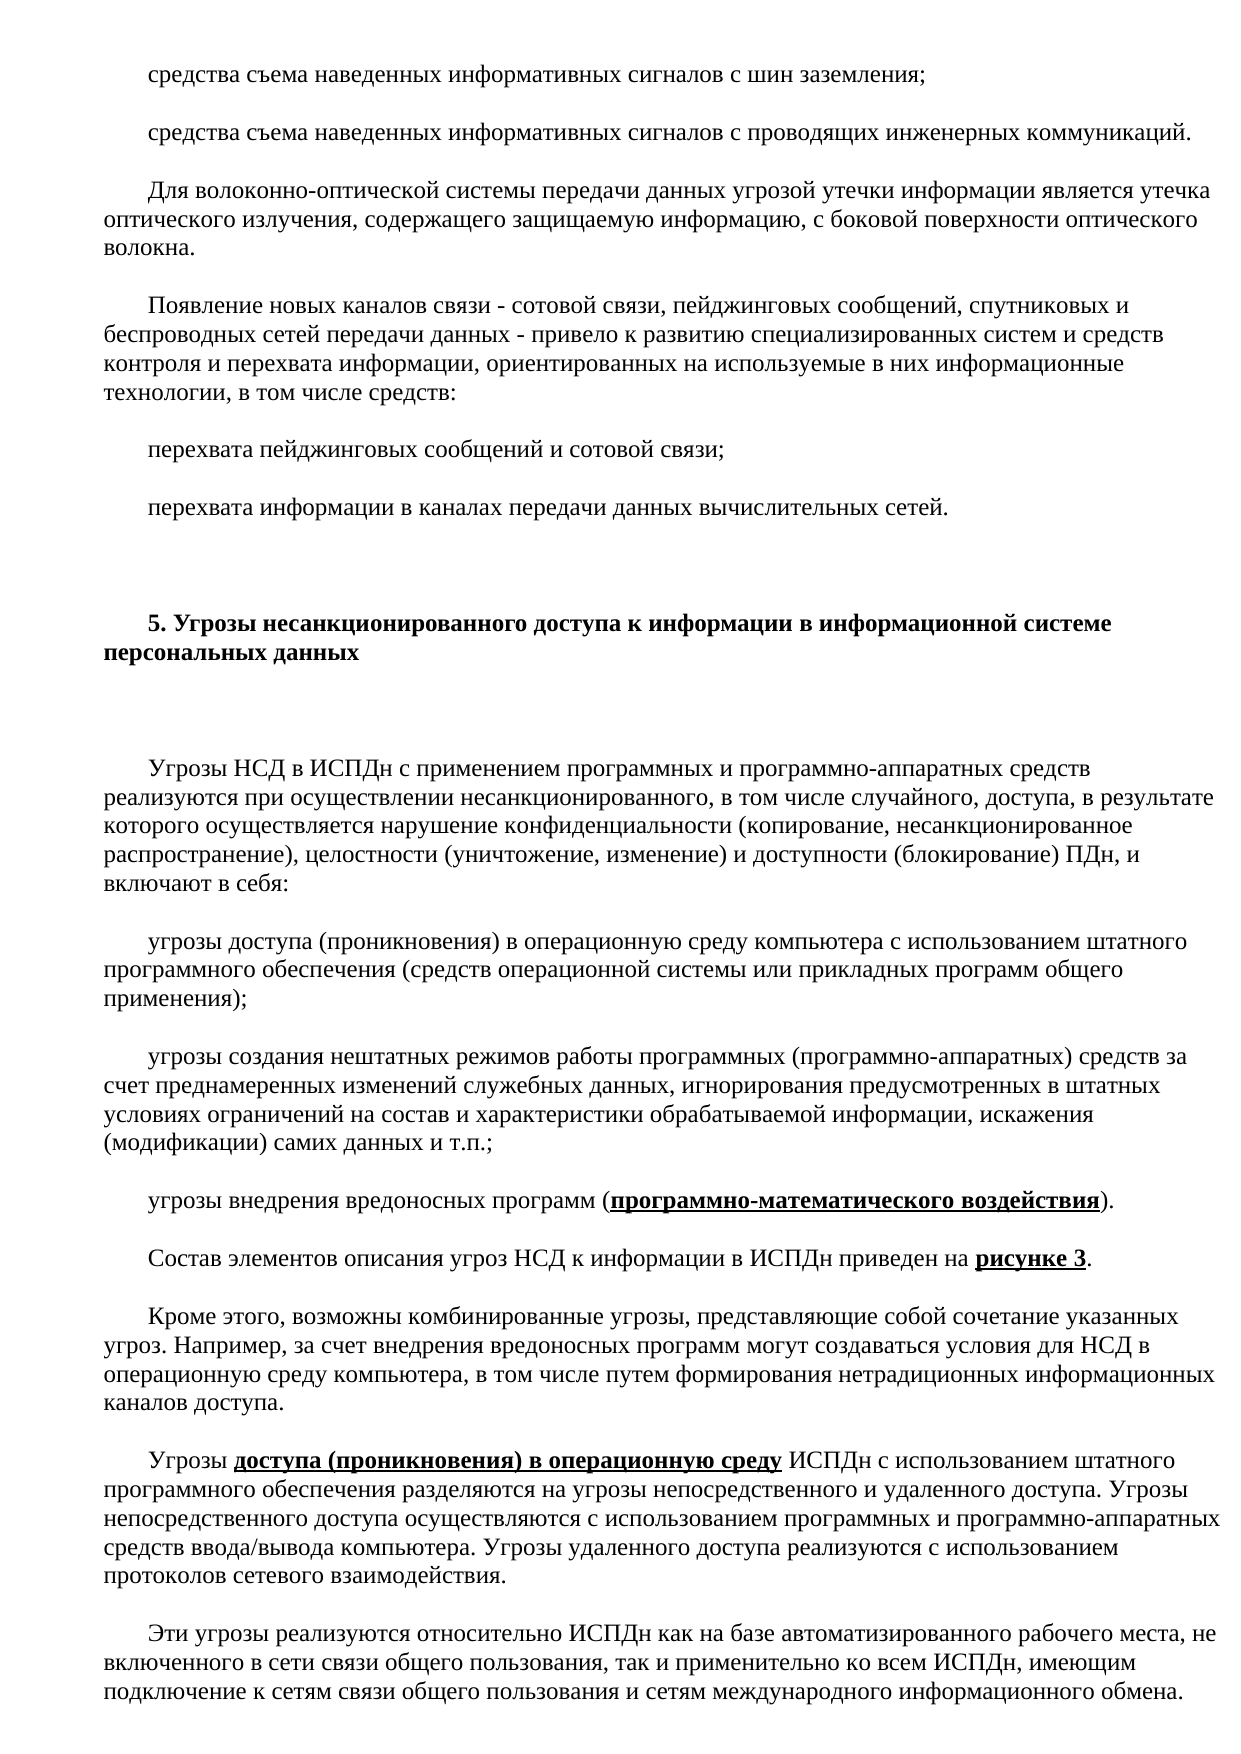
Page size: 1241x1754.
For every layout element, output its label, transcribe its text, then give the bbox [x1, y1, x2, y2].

text угрозы доступа (проникновения) в операционную среду компьютера с использованием штатного программного обеспечения (средств операционной системы или прикладных программ общего применения); [103, 926, 1226, 1012]
text Угрозы доступа (проникновения) в операционную среду ИСПДн с использованием штатного программного обеспечения разделяются на угрозы непосредственного и удаленного доступа. Угрозы непосредственного доступа осуществляются с использованием программных и программно-аппаратных средств ввода/вывода компьютера. Угрозы удаленного доступа реализуются с использованием протоколов сетевого взаимодействия. [103, 1445, 1226, 1589]
text Появление новых каналов связи - сотовой связи, пейджинговых сообщений, спутниковых и беспроводных сетей передачи данных - привело к развитию специализированных систем и средств контроля и перехвата информации, ориентированных на используемые в них информационные технологии, в том числе средств: [103, 290, 1226, 405]
text перехвата информации в каналах передачи данных вычислительных сетей. [103, 492, 1226, 521]
text средства съема наведенных информативных сигналов с шин заземления; [103, 59, 1226, 88]
text 5. Угрозы несанкционированного доступа к информации в информационной системе персональных данных [103, 608, 1226, 666]
text Кроме этого, возможны комбинированные угрозы, представляющие собой сочетание указанных угроз. Например, за счет внедрения вредоносных программ могут создаваться условия для НСД в операционную среду компьютера, в том числе путем формирования нетрадиционных информационных каналов доступа. [103, 1301, 1226, 1416]
text Эти угрозы реализуются относительно ИСПДн как на базе автоматизированного рабочего места, не включенного в сети связи общего пользования, так и применительно ко всем ИСПДн, имеющим подключение к сетям связи общего пользования и сетям международного информационного обмена. [103, 1618, 1226, 1704]
text угрозы создания нештатных режимов работы программных (программно-аппаратных) средств за счет преднамеренных изменений служебных данных, игнорирования предусмотренных в штатных условиях ограничений на состав и характеристики обрабатываемой информации, искажения (модификации) самих данных и т.п.; [103, 1041, 1226, 1156]
text перехвата пейджинговых сообщений и сотовой связи; [103, 434, 1226, 463]
text средства съема наведенных информативных сигналов с проводящих инженерных коммуникаций. [103, 117, 1226, 146]
text угрозы внедрения вредоносных программ (программно-математического воздействия). [103, 1185, 1226, 1214]
text Для волоконно-оптической системы передачи данных угрозой утечки информации является утечка оптического излучения, содержащего защищаемую информацию, с боковой поверхности оптического волокна. [103, 175, 1226, 261]
text Состав элементов описания угроз НСД к информации в ИСПДн приведен на рисунке 3. [103, 1243, 1226, 1272]
text Угрозы НСД в ИСПДн с применением программных и программно-аппаратных средств реализуются при осуществлении несанкционированного, в том числе случайного, доступа, в результате которого осуществляется нарушение конфиденциальности (копирование, несанкционированное распространение), целостности (уничтожение, изменение) и доступности (блокирование) ПДн, и включают в себя: [103, 753, 1226, 897]
